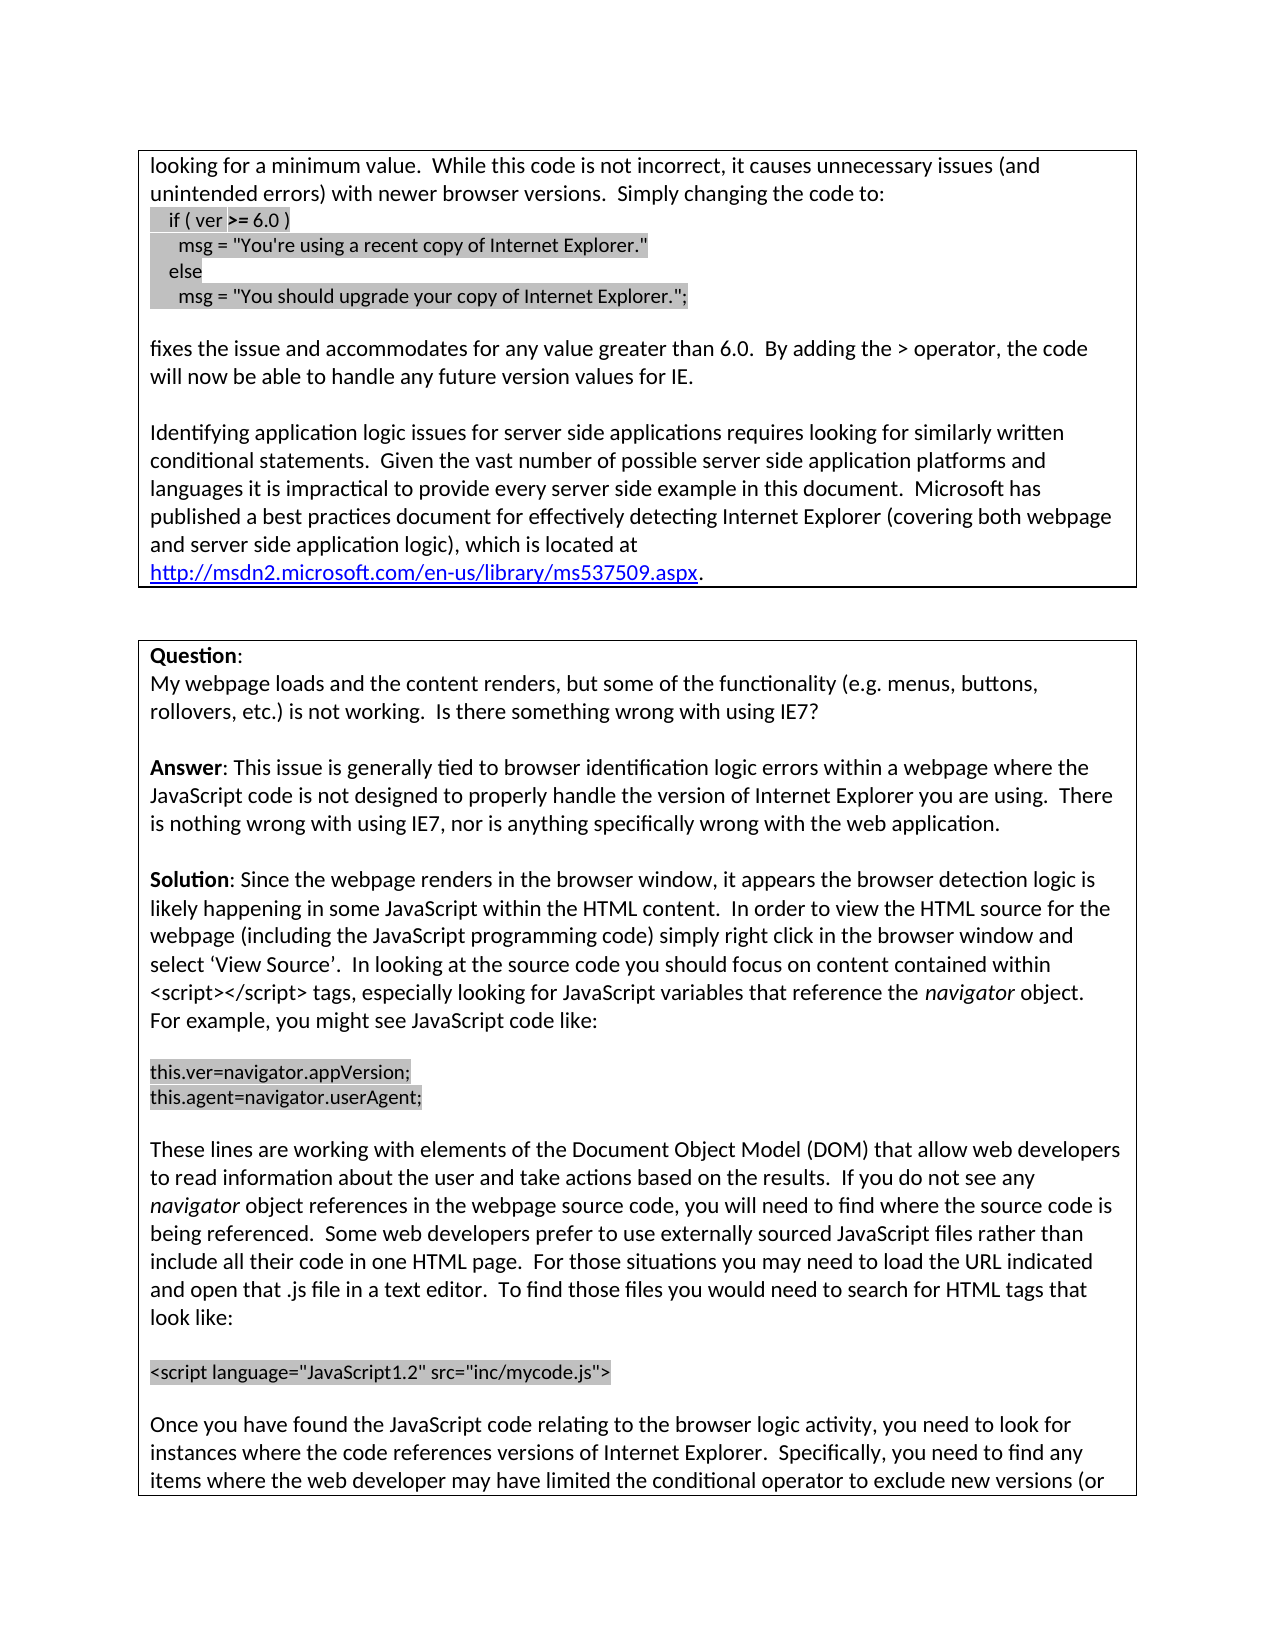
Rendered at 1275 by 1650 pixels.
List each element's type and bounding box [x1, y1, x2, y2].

table_header [139, 151, 1136, 586]
table_header [139, 641, 1136, 1494]
